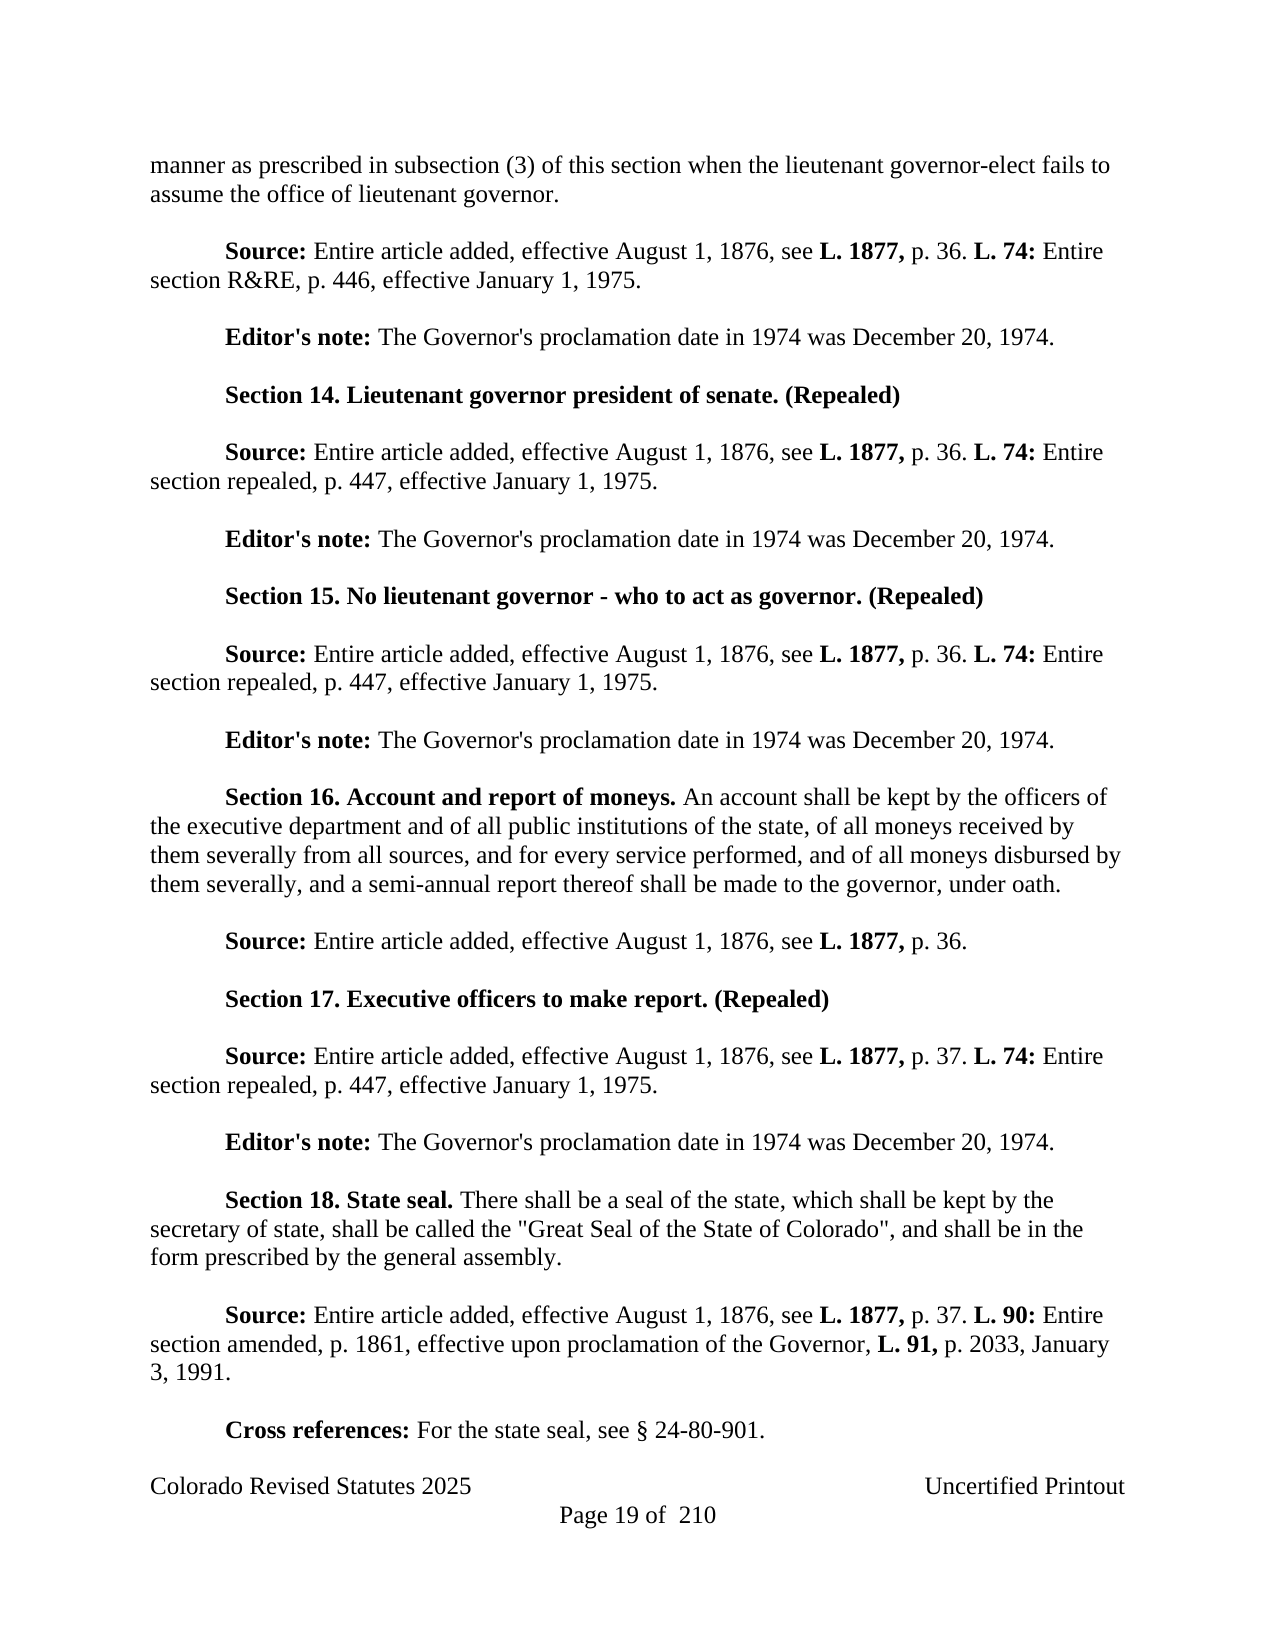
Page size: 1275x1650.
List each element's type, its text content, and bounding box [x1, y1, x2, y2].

text Source: Entire article added, effective August 1, 1876, see L. 1877, p. 37. L. 90: Entire section amended, p. 1861, effective upon proclamation of the Governor, L. 91, p. 2033, January 3, 1991. [150, 1300, 1125, 1386]
text Cross references: For the state seal, see § 24-80-901. [150, 1415, 1125, 1444]
text Editor's note: The Governor's proclamation date in 1974 was December 20, 1974. [150, 1127, 1125, 1156]
text Editor's note: The Governor's proclamation date in 1974 was December 20, 1974. [150, 524, 1125, 552]
text Section 18. State seal. There shall be a seal of the state, which shall be kept by the secretary of state, shall be called the "Great Seal of the State of Colorado", and shall be in the form prescribed by the general assembly. [150, 1185, 1125, 1271]
text Source: Entire article added, effective August 1, 1876, see L. 1877, p. 37. L. 74: Entire section repealed, p. 447, effective January 1, 1975. [150, 1041, 1125, 1099]
text Section 16. Account and report of moneys. An account shall be kept by the officers of the executive department and of all public institutions of the state, of all moneys received by them severally from all sources, and for every service performed, and of all moneys disbursed by them severally, and a semi-annual report thereof shall be made to the governor, under oath. [150, 782, 1125, 897]
text Source: Entire article added, effective August 1, 1876, see L. 1877, p. 36. [150, 926, 1125, 955]
text Source: Entire article added, effective August 1, 1876, see L. 1877, p. 36. L. 74: Entire section repealed, p. 447, effective January 1, 1975. [150, 437, 1125, 495]
text Source: Entire article added, effective August 1, 1876, see L. 1877, p. 36. L. 74: Entire section repealed, p. 447, effective January 1, 1975. [150, 639, 1125, 696]
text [150, 150, 1125, 207]
text Editor's note: The Governor's proclamation date in 1974 was December 20, 1974. [150, 322, 1125, 351]
text Section 17. Executive officers to make report. (Repealed) [150, 984, 1125, 1012]
text Editor's note: The Governor's proclamation date in 1974 was December 20, 1974. [150, 725, 1125, 754]
text Section 15. No lieutenant governor - who to act as governor. (Repealed) [150, 581, 1125, 610]
text Source: Entire article added, effective August 1, 1876, see L. 1877, p. 36. L. 74: Entire section R&RE, p. 446, effective January 1, 1975. [150, 236, 1125, 294]
text Section 14. Lieutenant governor president of senate. (Repealed) [150, 380, 1125, 409]
